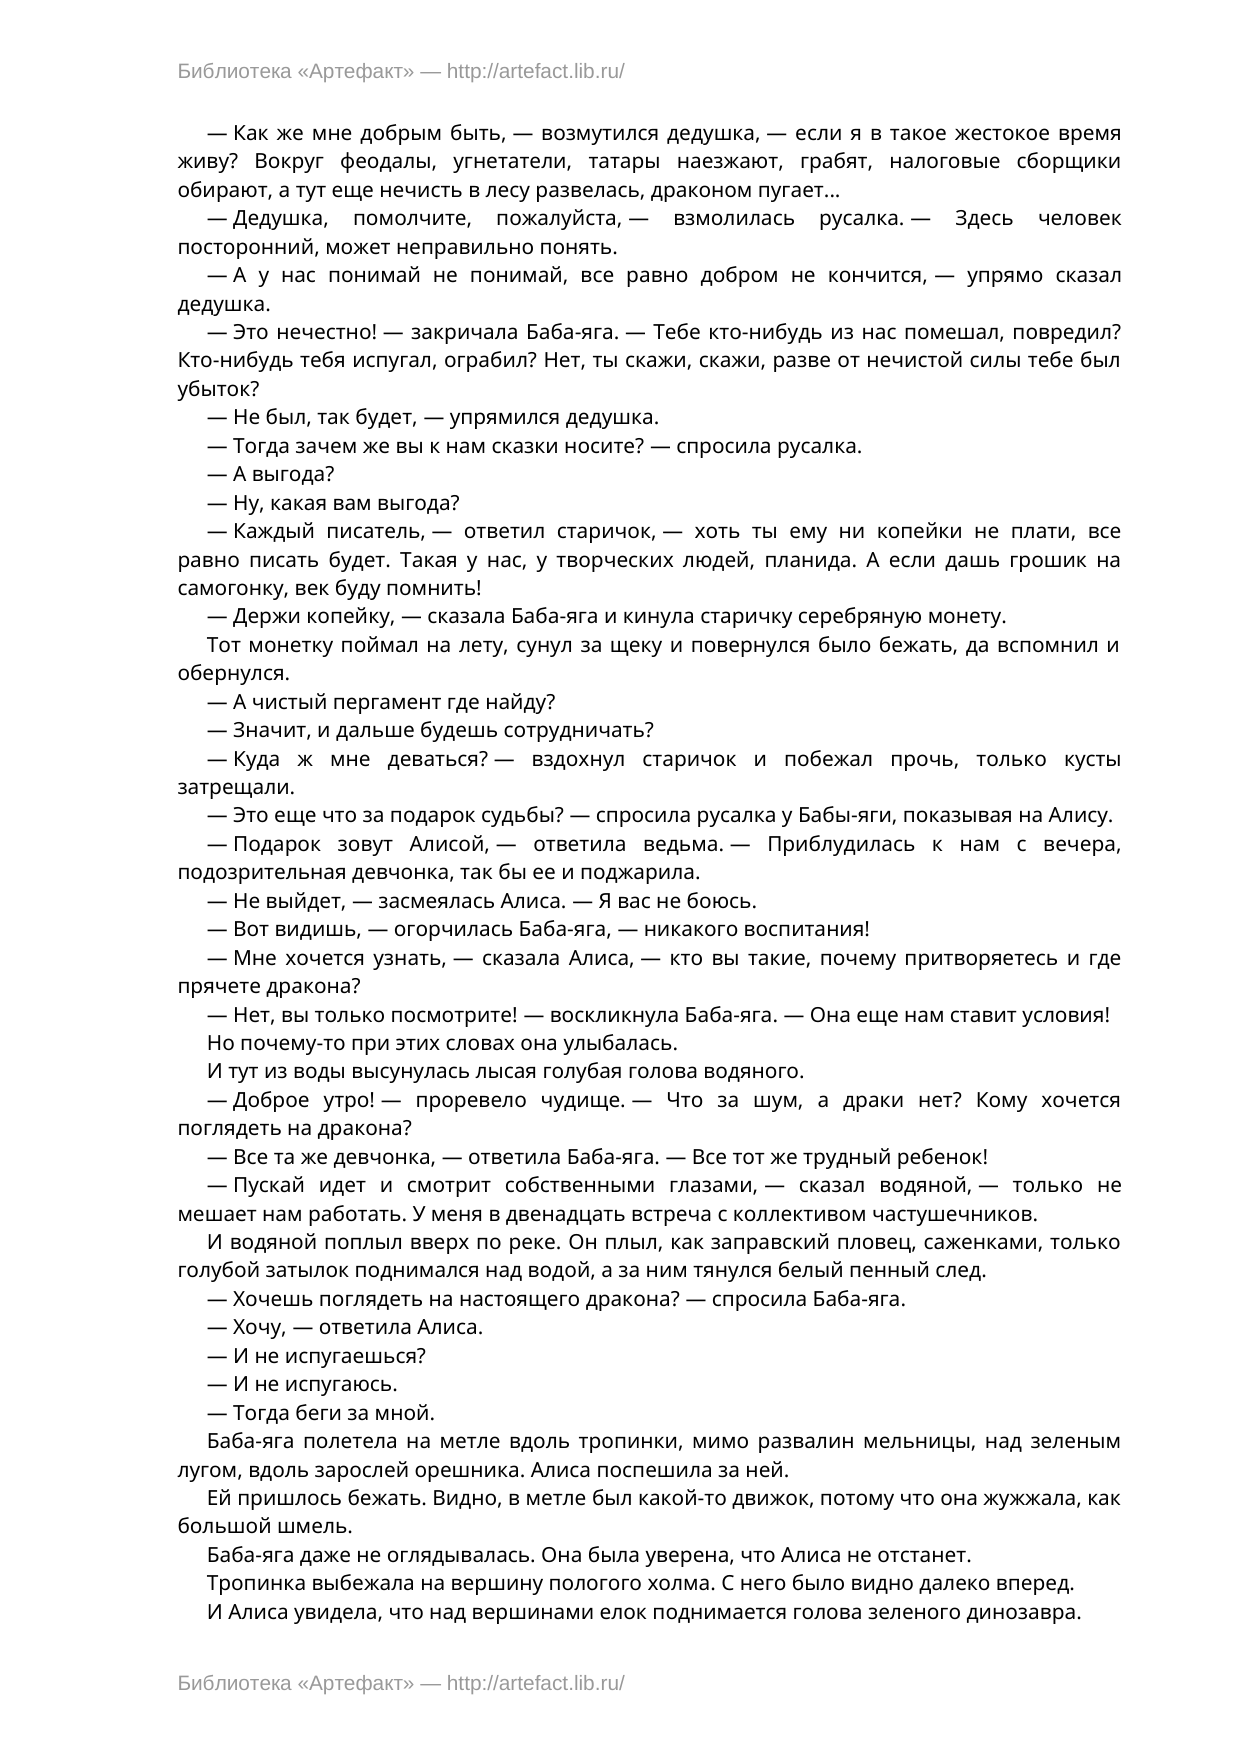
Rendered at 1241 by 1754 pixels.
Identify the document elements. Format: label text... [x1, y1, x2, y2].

text — Как же мне добрым быть, — возмутился дедушка, — если я в такое жестокое время живу? Вокруг феодалы, угнетатели, татары наезжают, грабят, налоговые сборщики обирают, а тут еще нечисть в лесу развелась, драконом пугает... [177, 118, 1122, 203]
text — Доброе утро! — проревело чудище. — Что за шум, а драки нет? Кому хочется поглядеть на дракона? [177, 1085, 1122, 1142]
text — Не был, так будет, — упрямился дедушка. [177, 402, 1122, 431]
text — Тогда беги за мной. [177, 1398, 1122, 1426]
text Но почему-то при этих словах она улыбалась. [177, 1028, 1122, 1057]
text — И не испугаешься? [177, 1341, 1122, 1369]
text — Пускай идет и смотрит собственными глазами, — сказал водяной, — только не мешает нам работать. У меня в двенадцать встреча с коллективом частушечников. [177, 1170, 1122, 1227]
text — Это нечестно! — закричала Баба-яга. — Тебе кто-нибудь из нас помешал, повредил? Кто-нибудь тебя испугал, ограбил? Нет, ты скажи, скажи, разве от нечистой силы тебе был убыток? [177, 317, 1122, 402]
text Баба-яга даже не оглядывалась. Она была уверена, что Алиса не отстанет. [177, 1540, 1122, 1568]
text — Куда ж мне деваться? — вздохнул старичок и побежал прочь, только кусты затрещали. [177, 744, 1122, 801]
text — Это еще что за подарок судьбы? — спросила русалка у Бабы-яги, показывая на Алису. [177, 801, 1122, 829]
text Тот монетку поймал на лету, сунул за щеку и повернулся было бежать, да вспомнил и обернулся. [177, 630, 1122, 687]
text — Хочешь поглядеть на настоящего дракона? — спросила Баба-яга. [177, 1284, 1122, 1312]
text Баба-яга полетела на метле вдоль тропинки, мимо развалин мельницы, над зеленым лугом, вдоль зарослей орешника. Алиса поспешила за ней. [177, 1426, 1122, 1483]
text — Значит, и дальше будешь сотрудничать? [177, 715, 1122, 744]
text — И не испугаюсь. [177, 1369, 1122, 1398]
text — Мне хочется узнать, — сказала Алиса, — кто вы такие, почему притворяетесь и где прячете дракона? [177, 943, 1122, 1000]
text И Алиса увидела, что над вершинами елок поднимается голова зеленого динозавра. [177, 1597, 1122, 1625]
text Ей пришлось бежать. Видно, в метле был какой-то движок, потому что она жужжала, как большой шмель. [177, 1483, 1122, 1540]
text — Подарок зовут Алисой, — ответила ведьма. — Приблудилась к нам с вечера, подозрительная девчонка, так бы ее и поджарила. [177, 829, 1122, 886]
text — Ну, какая вам выгода? [177, 488, 1122, 516]
text — Не выйдет, — засмеялась Алиса. — Я вас не боюсь. [177, 886, 1122, 914]
text — Каждый писатель, — ответил старичок, — хоть ты ему ни копейки не плати, все равно писать будет. Такая у нас, у творческих людей, планида. А если дашь грошик на самогонку, век буду помнить! [177, 516, 1122, 602]
text Тропинка выбежала на вершину пологого холма. С него было видно далеко вперед. [177, 1568, 1122, 1597]
text — Все та же девчонка, — ответила Баба-яга. — Все тот же трудный ребенок! [177, 1142, 1122, 1170]
text — Держи копейку, — сказала Баба-яга и кинула старичку серебряную монету. [177, 602, 1122, 630]
text — Вот видишь, — огорчилась Баба-яга, — никакого воспитания! [177, 914, 1122, 943]
text — Тогда зачем же вы к нам сказки носите? — спросила русалка. [177, 431, 1122, 459]
text — Хочу, — ответила Алиса. [177, 1312, 1122, 1341]
text И тут из воды высунулась лысая голубая голова водяного. [177, 1057, 1122, 1085]
text И водяной поплыл вверх по реке. Он плыл, как заправский пловец, саженками, только голубой затылок поднимался над водой, а за ним тянулся белый пенный след. [177, 1227, 1122, 1284]
text — А чистый пергамент где найду? [177, 687, 1122, 715]
text — А у нас понимай не понимай, все равно добром не кончится, — упрямо сказал дедушка. [177, 260, 1122, 317]
text — Дедушка, помолчите, пожалуйста, — взмолилась русалка. — Здесь человек посторонний, может неправильно понять. [177, 203, 1122, 260]
text — А выгода? [177, 459, 1122, 488]
text — Нет, вы только посмотрите! — воскликнула Баба-яга. — Она еще нам ставит условия! [177, 1000, 1122, 1028]
